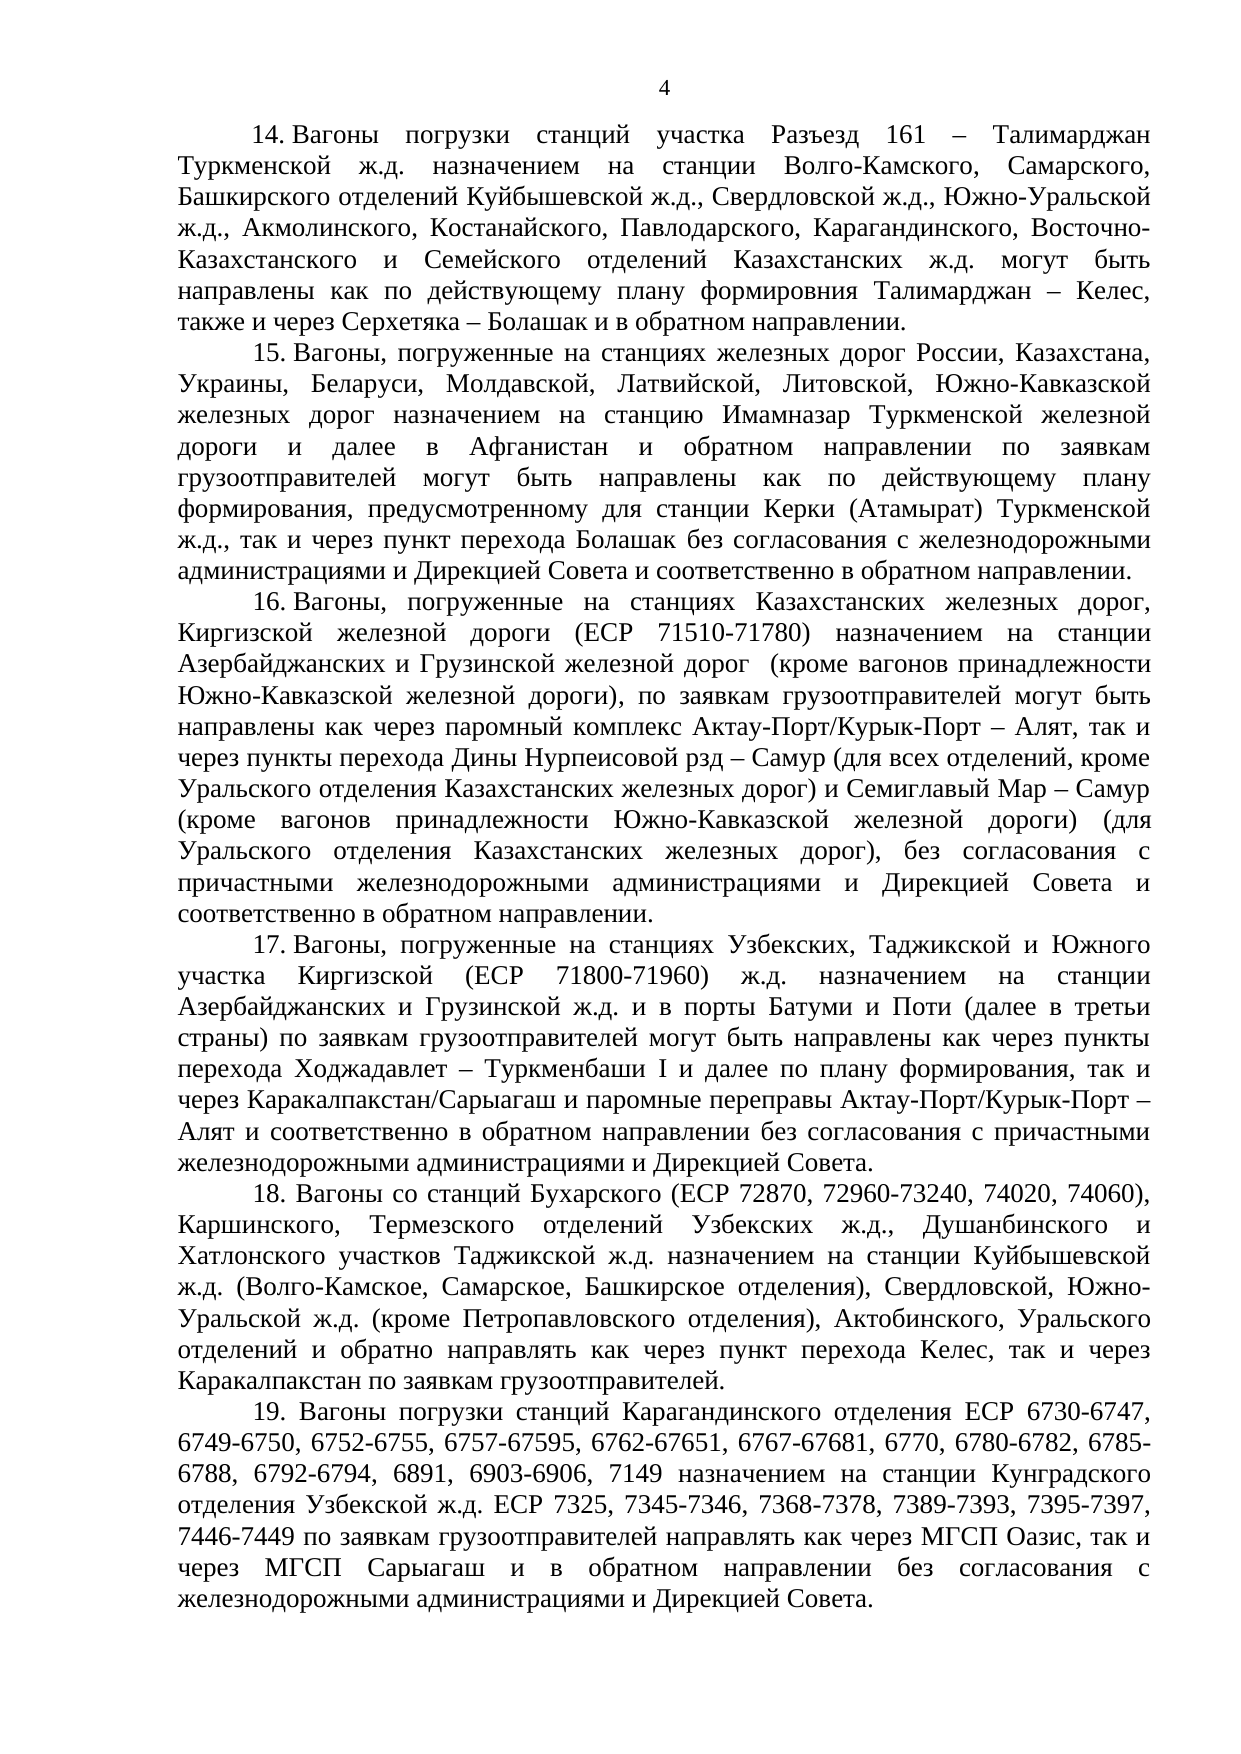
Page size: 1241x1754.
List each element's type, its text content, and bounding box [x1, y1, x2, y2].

text 15. Вагоны, погруженные на станциях железных дорог России, Казахстана, Украины, Беларуси, Молдавской, Латвийской, Литовской, Южно-Кавказской железных дорог назначением на станцию Имамназар Туркменской железной дороги и далее в Афганистан и обратном направлении по заявкам грузоотправителей могут быть направлены как по действующему плану формирования, предусмотренному для станции Керки (Атамырат) Туркменской ж.д., так и через пункт перехода Болашак без согласования с железнодорожными администрациями и Дирекцией Совета и соответственно в обратном направлении. [177, 336, 1152, 585]
text 19. Вагоны погрузки станций Карагандинского отделения ЕСР 6730-6747, 6749-6750, 6752-6755, 6757-67595, 6762-67651, 6767-67681, 6770, 6780-6782, 6785-6788, 6792-6794, 6891, 6903-6906, 7149 назначением на станции Кунградского отделения Узбекской ж.д. ЕСР 7325, 7345-7346, 7368-7378, 7389-7393, 7395-7397, 7446-7449 по заявкам грузоотправителей направлять как через МГСП Оазис, так и через МГСП Сарыагаш и в обратном направлении без согласования с железнодорожными администрациями и Дирекцией Совета. [177, 1395, 1152, 1613]
text 16. Вагоны, погруженные на станциях Казахстанских железных дорог, Киргизской железной дороги (ЕСР 71510-71780) назначением на станции Азербайджанских и Грузинской железной дорог (кроме вагонов принадлежности Южно-Кавказской железной дороги), по заявкам грузоотправителей могут быть направлены как через паромный комплекс Актау-Порт/Курык-Порт – Алят, так и через пункты перехода Дины Нурпеисовой рзд – Самур (для всех отделений, кроме Уральского отделения Казахстанских железных дорог) и Семиглавый Мар – Самур (кроме вагонов принадлежности Южно-Кавказской железной дороги) (для Уральского отделения Казахстанских железных дорог), без согласования с причастными железнодорожными администрациями и Дирекцией Совета и соответственно в обратном направлении. [177, 585, 1152, 928]
text 14. Вагоны погрузки станций участка Разъезд 161 – Талимарджан Туркменской ж.д. назначением на станции Волго-Камского, Самарского, Башкирского отделений Куйбышевской ж.д., Свердловской ж.д., Южно-Уральской ж.д., Акмолинского, Костанайского, Павлодарского, Карагандинского, Восточно-Казахстанского и Семейского отделений Казахстанских ж.д. могут быть направлены как по действующему плану формировния Талимарджан – Келес, также и через Серхетяка – Болашак и в обратном направлении. [177, 118, 1152, 336]
text 18. Вагоны со станций Бухарского (ЕСР 72870, 72960-73240, 74020, 74060), Каршинского, Термезского отделений Узбекских ж.д., Душанбинского и Хатлонского участков Таджикской ж.д. назначением на станции Куйбышевской ж.д. (Волго-Камское, Самарское, Башкирское отделения), Свердловской, Южно-Уральской ж.д. (кроме Петропавловского отделения), Актобинского, Уральского отделений и обратно направлять как через пункт перехода Келес, так и через Каракалпакстан по заявкам грузоотправителей. [177, 1177, 1152, 1395]
text 17. Вагоны, погруженные на станциях Узбекских, Таджикской и Южного участка Киргизской (ЕСР 71800-71960) ж.д. назначением на станции Азербайджанских и Грузинской ж.д. и в порты Батуми и Поти (далее в третьи страны) по заявкам грузоотправителей могут быть направлены как через пункты перехода Ходжадавлет – Туркменбаши I и далее по плану формирования, так и через Каракалпакстан/Сарыагаш и паромные переправы Актау-Порт/Курык-Порт – Алят и соответственно в обратном направлении без согласования с причастными железнодорожными администрациями и Дирекцией Совета. [177, 928, 1152, 1177]
